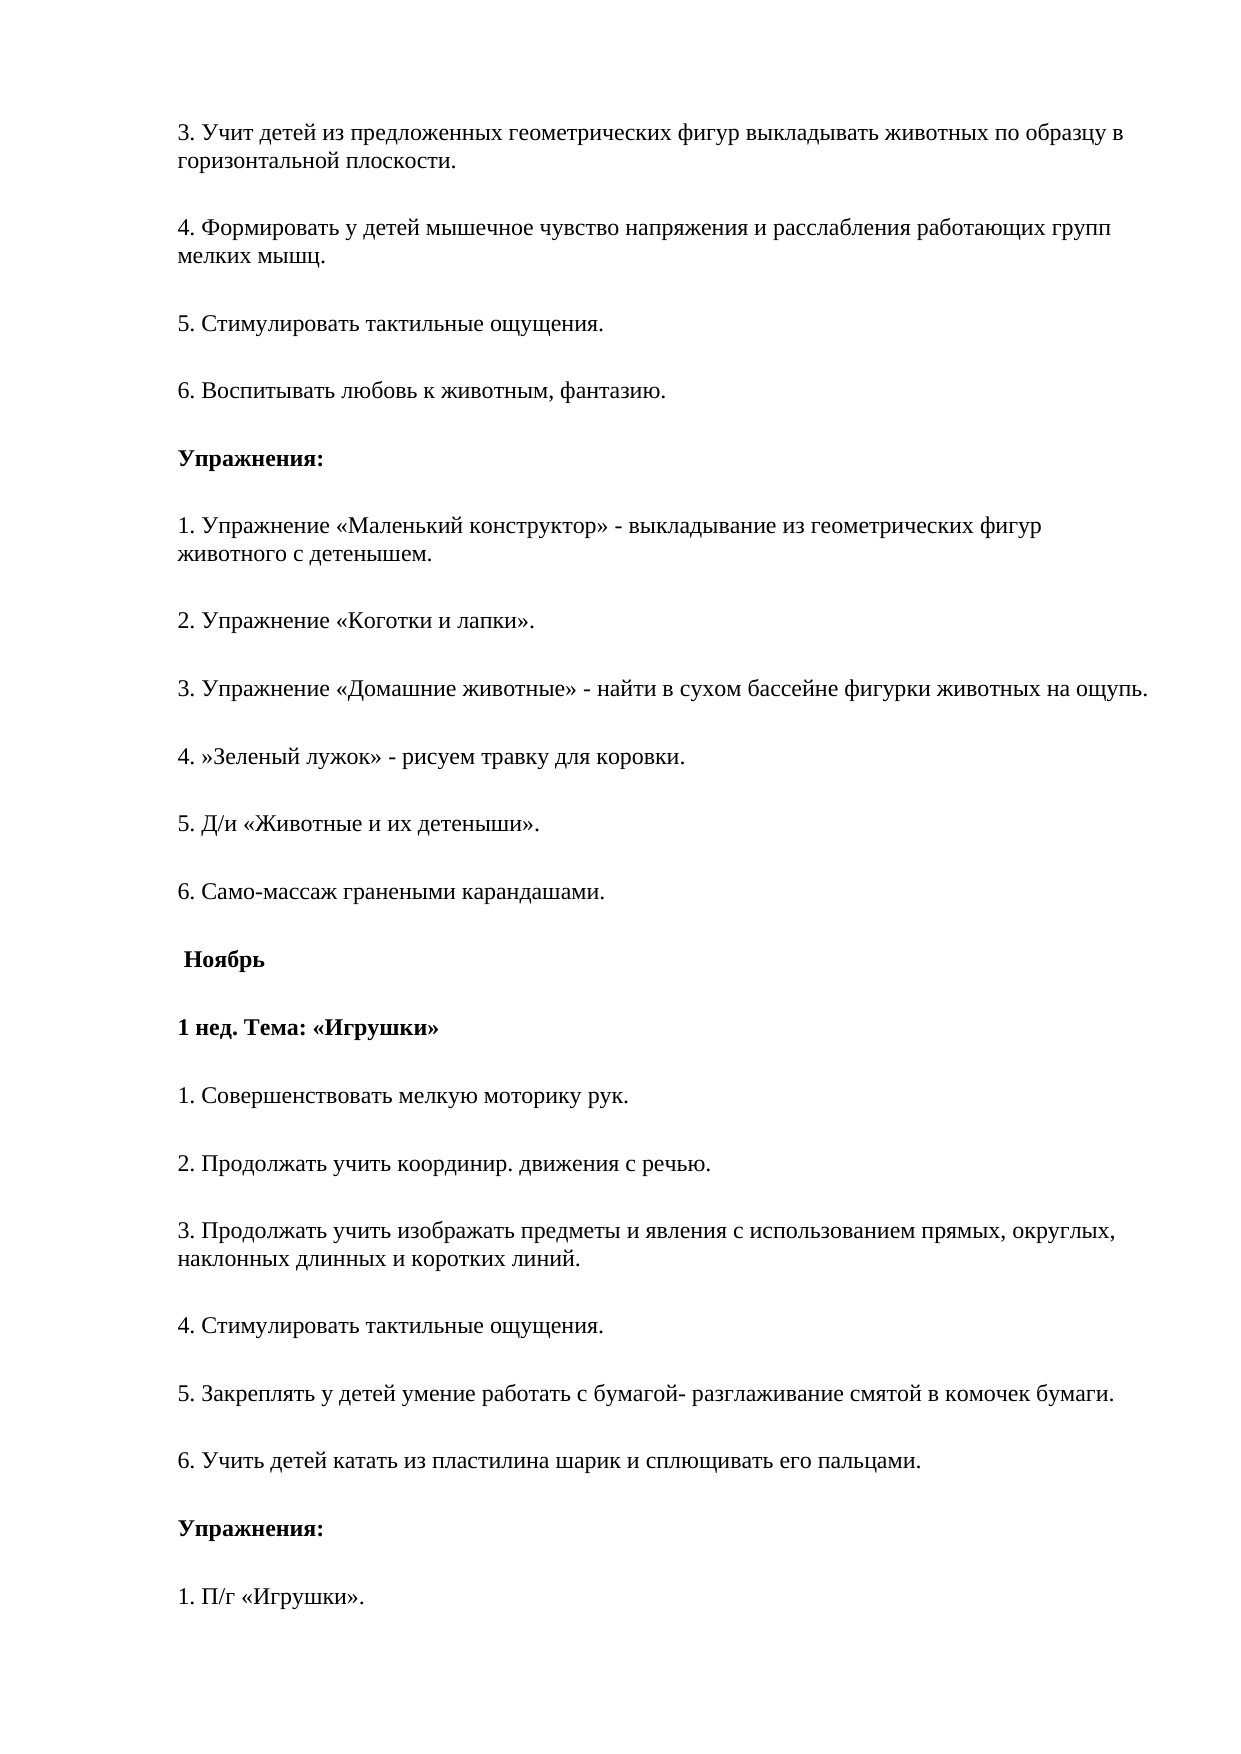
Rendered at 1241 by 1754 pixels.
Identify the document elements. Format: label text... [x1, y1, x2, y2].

text 5. Стимулировать тактильные ощущения. [177, 308, 1152, 336]
text Упражнения: [177, 444, 1152, 471]
text 2. Упражнение «Коготки и лапки». [177, 607, 1152, 634]
text 1. П/г «Игрушки». [177, 1582, 1152, 1609]
text Упражнения: [177, 1514, 1152, 1542]
text 1 нед. Тема: «Игрушки» [177, 1013, 1152, 1041]
text 6. Само-массаж гранеными карандашами. [177, 877, 1152, 904]
text 1. Совершенствовать мелкую моторику рук. [177, 1081, 1152, 1108]
text 5. Закреплять у детей умение работать с бумагой- разглаживание смятой в комочек бумаги. [177, 1379, 1152, 1407]
text 3. Упражнение «Домашние животные» - найти в сухом бассейне фигурки животных на ощупь. [177, 674, 1152, 702]
text 4. Формировать у детей мышечное чувство напряжения и расслабления работающих групп мелких мышц. [177, 213, 1152, 268]
text 3. Продолжать учить изображать предметы и явления с использованием прямых, округлых, наклонных длинных и коротких линий. [177, 1216, 1152, 1271]
text 4. Стимулировать тактильные ощущения. [177, 1311, 1152, 1339]
text 3. Учит детей из предложенных геометрических фигур выкладывать животных по образцу в горизонтальной плоскости. [177, 118, 1152, 173]
text 6. Воспитывать любовь к животным, фантазию. [177, 376, 1152, 404]
text 6. Учить детей катать из пластилина шарик и сплющивать его пальцами. [177, 1447, 1152, 1474]
text 4. »Зеленый лужок» - рисуем травку для коровки. [177, 742, 1152, 769]
text 2. Продолжать учить координир. движения с речью. [177, 1148, 1152, 1176]
text 1. Упражнение «Маленький конструктор» - выкладывание из геометрических фигур животного с детенышем. [177, 511, 1152, 567]
text Ноябрь [177, 944, 1152, 973]
text 5. Д/и «Животные и их детеныши». [177, 809, 1152, 837]
